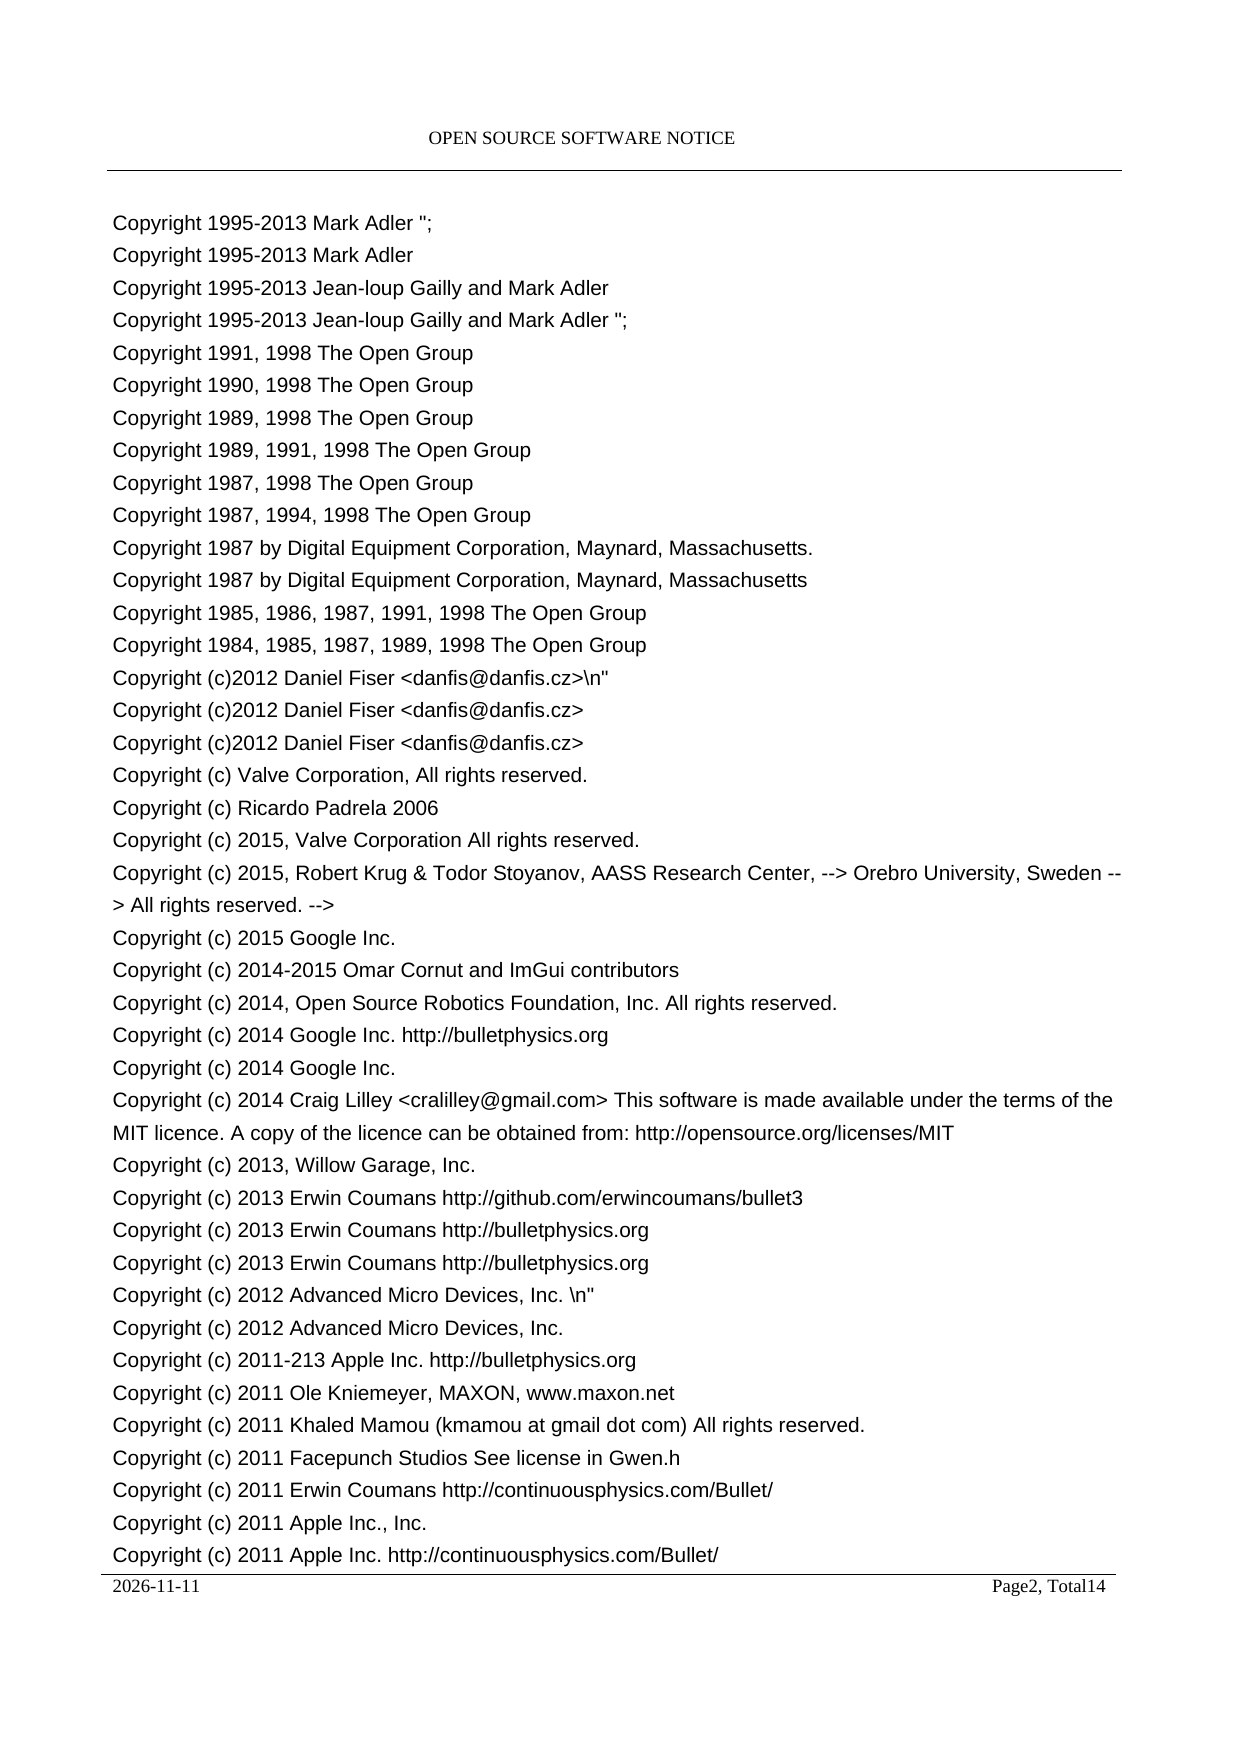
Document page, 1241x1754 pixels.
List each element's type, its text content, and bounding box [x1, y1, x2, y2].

text Copyright 1987, 1994, 1998 The Open Group [112, 499, 1128, 531]
text Copyright (c) 2014, Open Source Robotics Foundation, Inc. All rights reserved. [112, 986, 1128, 1019]
text Copyright (c) 2015, Robert Krug & Todor Stoyanov, AASS Research Center, --> Orebro University, Sweden --> All rights reserved. --> [112, 856, 1128, 921]
text Copyright (c) 2014 Google Inc. [112, 1051, 1128, 1084]
text Copyright 1989, 1998 The Open Group [112, 401, 1128, 434]
text Copyright (c) 2011 Erwin Coumans http://continuousphysics.com/Bullet/ [112, 1474, 1128, 1506]
text Copyright (c) Valve Corporation, All rights reserved. [112, 759, 1128, 791]
text Copyright 1989, 1991, 1998 The Open Group [112, 434, 1128, 466]
text Copyright 1985, 1986, 1987, 1991, 1998 The Open Group [112, 596, 1128, 629]
text Copyright 1995-2013 Jean-loup Gailly and Mark Adler "; [112, 304, 1128, 336]
text Copyright 1987 by Digital Equipment Corporation, Maynard, Massachusetts [112, 564, 1128, 596]
text Copyright 1987 by Digital Equipment Corporation, Maynard, Massachusetts. [112, 531, 1128, 564]
text Copyright (c)2012 Daniel Fiser <danfis@danfis.cz> [112, 694, 1128, 726]
text Copyright (c) 2013 Erwin Coumans http://github.com/erwincoumans/bullet3 [112, 1181, 1128, 1214]
text Copyright 1995-2013 Jean-loup Gailly and Mark Adler [112, 271, 1128, 304]
text Copyright (c)2012 Daniel Fiser <danfis@danfis.cz>\n" [112, 661, 1128, 694]
text Copyright (c) 2014 Craig Lilley <cralilley@gmail.com> This software is made available under the terms of the MIT licence. A copy of the licence can be obtained from: http://opensource.org/licenses/MIT [112, 1084, 1128, 1149]
text Copyright (c) 2011 Khaled Mamou (kmamou at gmail dot com) All rights reserved. [112, 1409, 1128, 1441]
text Copyright (c) 2014-2015 Omar Cornut and ImGui contributors [112, 954, 1128, 986]
text Copyright 1990, 1998 The Open Group [112, 369, 1128, 401]
text Copyright (c) 2015 Google Inc. [112, 921, 1128, 954]
text Copyright 1991, 1998 The Open Group [112, 336, 1128, 369]
text Copyright (c) 2013, Willow Garage, Inc. [112, 1149, 1128, 1181]
text Copyright (c) 2011 Facepunch Studios See license in Gwen.h [112, 1441, 1128, 1474]
text Copyright (c) 2014 Google Inc. http://bulletphysics.org [112, 1019, 1128, 1051]
text Copyright (c) 2015, Valve Corporation All rights reserved. [112, 824, 1128, 856]
text Copyright (c) 2011 Apple Inc., Inc. [112, 1506, 1128, 1539]
text Copyright (c) 2011 Ole Kniemeyer, MAXON, www.maxon.net [112, 1376, 1128, 1409]
text Copyright (c) 2011 Apple Inc. http://continuousphysics.com/Bullet/ [112, 1539, 1128, 1571]
text Copyright (c) 2011-213 Apple Inc. http://bulletphysics.org [112, 1344, 1128, 1376]
text Copyright 1995-2013 Mark Adler [112, 239, 1128, 271]
text Copyright (c) Ricardo Padrela 2006 [112, 791, 1128, 824]
text Copyright (c)2012 Daniel Fiser <danfis@danfis.cz> [112, 726, 1128, 759]
text Copyright (c) 2012 Advanced Micro Devices, Inc. \n" [112, 1279, 1128, 1311]
text Copyright (c) 2013 Erwin Coumans http://bulletphysics.org [112, 1214, 1128, 1246]
text Copyright (c) 2013 Erwin Coumans http://bulletphysics.org [112, 1246, 1128, 1279]
text Copyright 1987, 1998 The Open Group [112, 466, 1128, 499]
text Copyright 1995-2013 Mark Adler "; [112, 206, 1128, 239]
text Copyright 1984, 1985, 1987, 1989, 1998 The Open Group [112, 629, 1128, 661]
text Copyright (c) 2012 Advanced Micro Devices, Inc. [112, 1311, 1128, 1344]
